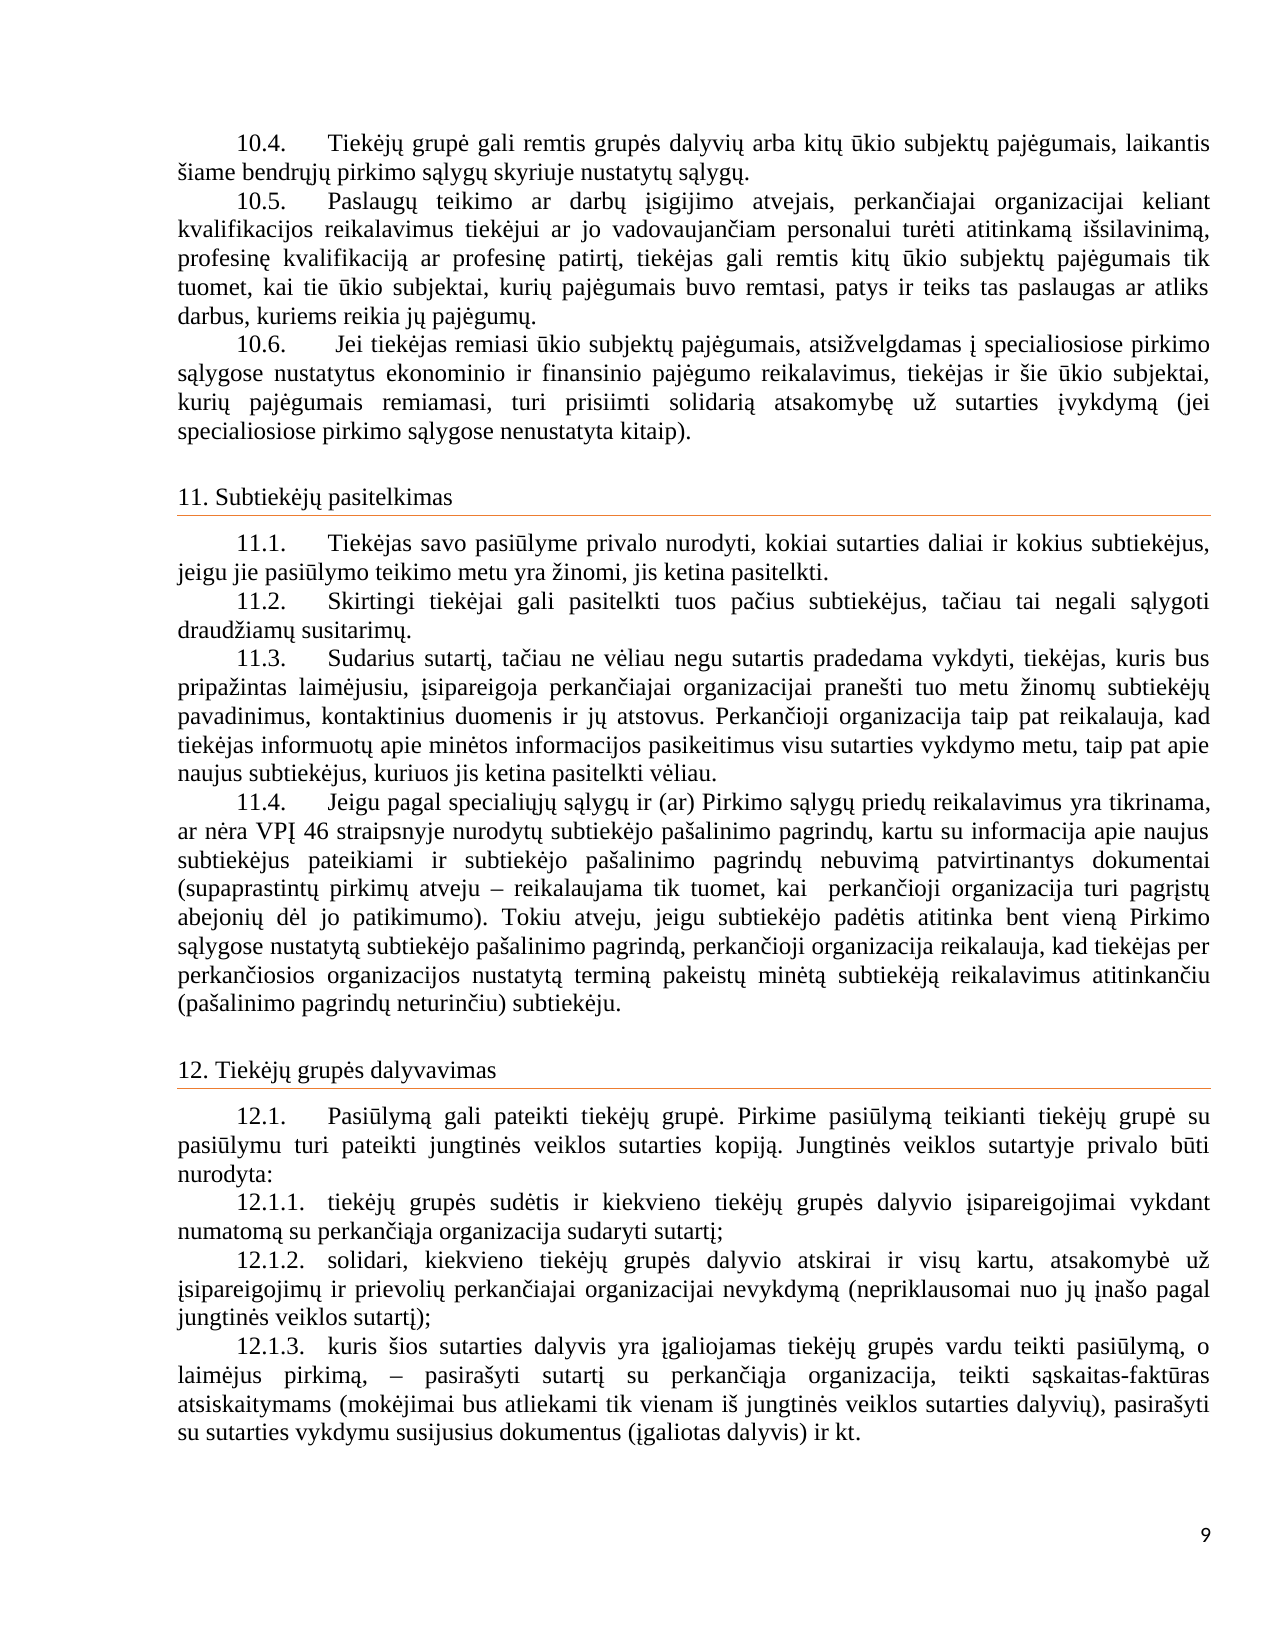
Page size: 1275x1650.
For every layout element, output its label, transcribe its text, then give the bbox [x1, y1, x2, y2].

list tiekėjų grupės sudėtis ir kiekvieno tiekėjų grupės dalyvio įsipareigojimai vykdant numatomą su perkančiąja organizacija sudaryti sutartį; [177, 1187, 1211, 1245]
subtitle Tiekėjų grupės dalyvavimas [177, 1055, 1211, 1088]
list solidari, kiekvieno tiekėjų grupės dalyvio atskirai ir visų kartu, atsakomybė už įsipareigojimų ir prievolių perkančiajai organizacijai nevykdymą (nepriklausomai nuo jų įnašo pagal jungtinės veiklos sutartį); [177, 1245, 1211, 1331]
list Jei tiekėjas remiasi ūkio subjektų pajėgumais, atsižvelgdamas į specialiosiose pirkimo sąlygose nustatytus ekonominio ir finansinio pajėgumo reikalavimus, tiekėjas ir šie ūkio subjektai, kurių pajėgumais remiamasi, turi prisiimti solidarią atsakomybę už sutarties įvykdymą (jei specialiosiose pirkimo sąlygose nenustatyta kitaip). [177, 329, 1211, 444]
list Sudarius sutartį, tačiau ne vėliau negu sutartis pradedama vykdyti, tiekėjas, kuris bus pripažintas laimėjusiu, įsipareigoja perkančiajai organizacijai pranešti tuo metu žinomų subtiekėjų pavadinimus, kontaktinius duomenis ir jų atstovus. Perkančioji organizacija taip pat reikalauja, kad tiekėjas informuotų apie minėtos informacijos pasikeitimus visu sutarties vykdymo metu, taip pat apie naujus subtiekėjus, kuriuos jis ketina pasitelkti vėliau. [177, 643, 1211, 787]
subtitle Subtiekėjų pasitelkimas [177, 482, 1211, 515]
list Pasiūlymą gali pateikti tiekėjų grupė. Pirkime pasiūlymą teikianti tiekėjų grupė su pasiūlymu turi pateikti jungtinės veiklos sutarties kopiją. Jungtinės veiklos sutartyje privalo būti nurodyta: [177, 1101, 1211, 1187]
list Jeigu pagal specialiųjų sąlygų ir (ar) Pirkimo sąlygų priedų reikalavimus yra tikrinama, ar nėra VPĮ 46 straipsnyje nurodytų subtiekėjo pašalinimo pagrindų, kartu su informacija apie naujus subtiekėjus pateikiami ir subtiekėjo pašalinimo pagrindų nebuvimą patvirtinantys dokumentai (supaprastintų pirkimų atveju – reikalaujama tik tuomet, kai perkančioji organizacija turi pagrįstų abejonių dėl jo patikimumo). Tokiu atveju, jeigu subtiekėjo padėtis atitinka bent vieną Pirkimo sąlygose nustatytą subtiekėjo pašalinimo pagrindą, perkančioji organizacija reikalauja, kad tiekėjas per perkančiosios organizacijos nustatytą terminą pakeistų minėtą subtiekėją reikalavimus atitinkančiu (pašalinimo pagrindų neturinčiu) subtiekėju. [177, 787, 1211, 1017]
list Paslaugų teikimo ar darbų įsigijimo atvejais, perkančiajai organizacijai keliant kvalifikacijos reikalavimus tiekėjui ar jo vadovaujančiam personalui turėti atitinkamą išsilavinimą, profesinę kvalifikaciją ar profesinę patirtį, tiekėjas gali remtis kitų ūkio subjektų pajėgumais tik tuomet, kai tie ūkio subjektai, kurių pajėgumais buvo remtasi, patys ir teiks tas paslaugas ar atliks darbus, kuriems reikia jų pajėgumų. [177, 186, 1211, 329]
list kuris šios sutarties dalyvis yra įgaliojamas tiekėjų grupės vardu teikti pasiūlymą, o laimėjus pirkimą, – pasirašyti sutartį su perkančiąja organizacija, teikti sąskaitas-faktūras atsiskaitymams (mokėjimai bus atliekami tik vienam iš jungtinės veiklos sutarties dalyvių), pasirašyti su sutarties vykdymu susijusius dokumentus (įgaliotas dalyvis) ir kt. [177, 1331, 1211, 1446]
list Tiekėjų grupė gali remtis grupės dalyvių arba kitų ūkio subjektų pajėgumais, laikantis šiame bendrųjų pirkimo sąlygų skyriuje nustatytų sąlygų. [177, 128, 1211, 186]
list Skirtingi tiekėjai gali pasitelkti tuos pačius subtiekėjus, tačiau tai negali sąlygoti draudžiamų susitarimų. [177, 586, 1211, 643]
list Tiekėjas savo pasiūlyme privalo nurodyti, kokiai sutarties daliai ir kokius subtiekėjus, jeigu jie pasiūlymo teikimo metu yra žinomi, jis ketina pasitelkti. [177, 528, 1211, 586]
